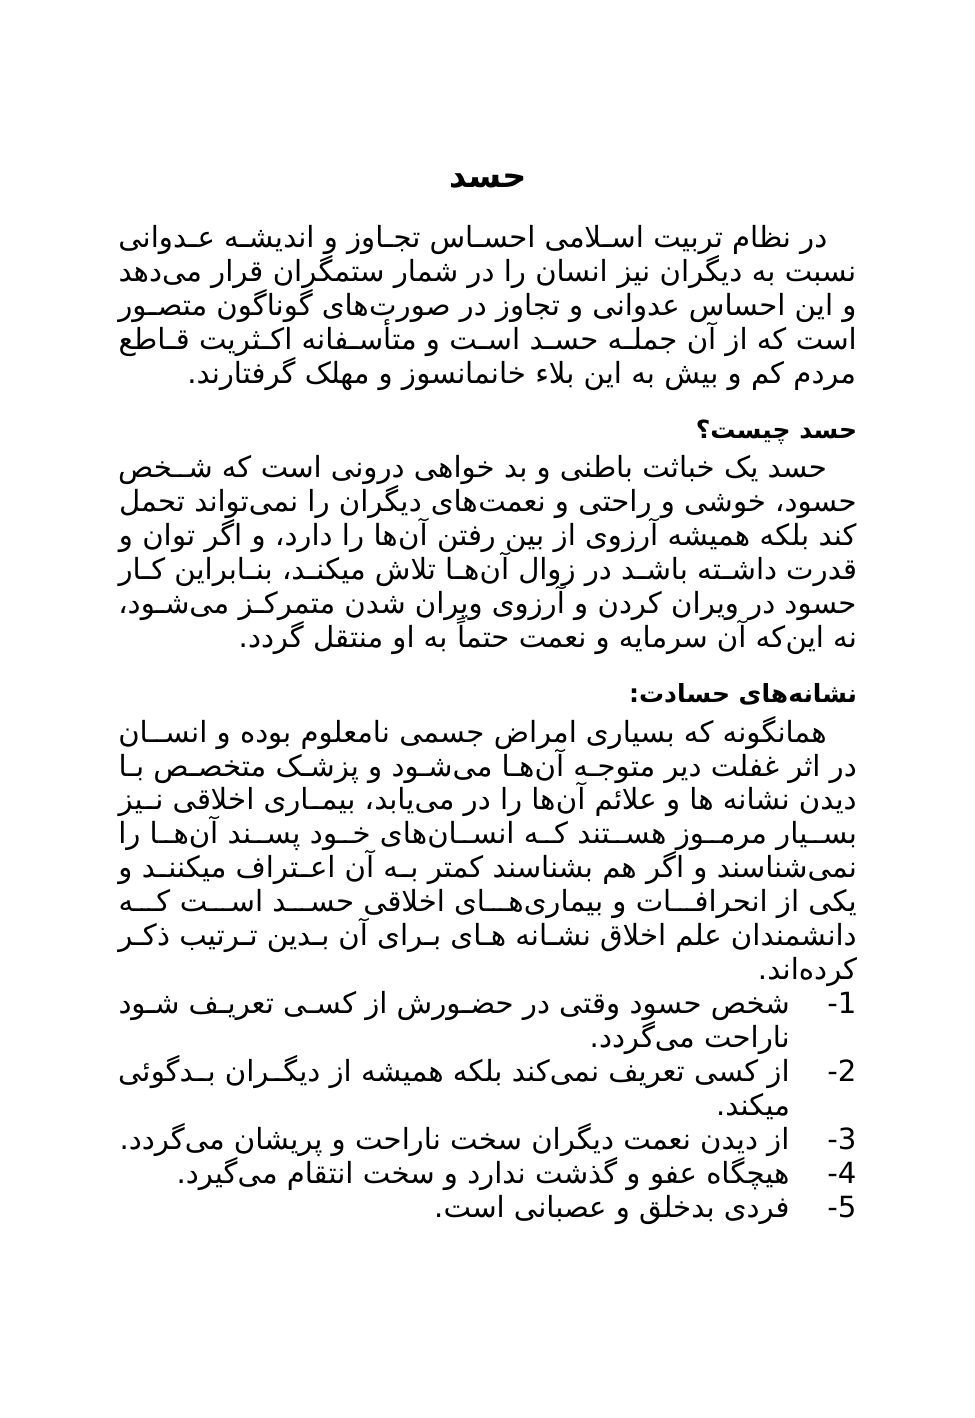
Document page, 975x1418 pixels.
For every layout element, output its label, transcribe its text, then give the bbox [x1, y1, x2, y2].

list فردی بدخلق و عصبانی است. [118, 1190, 827, 1224]
text همانگونه که بسیاری امراض جسمی نامعلوم بوده و انسان در اثر غفلت دیر متوجه آن‌ها می‌شود و پزشک متخصص با دیدن نشانه ها و علائم آن‌ها را در می‌یابد، بیماری اخلاقی نیز بسیار مرموز هستند که انسان‌های خود پسند آن‌ها را نمی‌شناسند و اگر هم بشناسند کمتر به آن اعتراف میکنند و یکی از انحرافات و بیماری‌های اخلاقی حسد است که دانشمندان علم اخلاق نشانه های برای آن بدین ترتیب ذکر کرده‌اند. [118, 715, 857, 987]
text حسد [118, 157, 857, 196]
list ‌از کسی تعریف نمی‌کند بلکه همیشه از دیگران بدگوئی میکند. [118, 1054, 827, 1122]
text حسد یک خباثت باطنی و بد خواهی درونی است که شخص حسود، خوشی و راحتی و نعمت‌های دیگران را نمی‌تواند تحمل کند بلکه همیشه آرزوی از بین رفتن آن‌ها را دارد، و اگر توان و قدرت داشته باشد در زوال آن‌ها تلاش میکند، بنابراین کار حسود در ویران کردن و آرزوی ویران شدن متمرکز می‌شود، نه این‌که آن سرمایه و نعمت حتماً‌ به او منتقل گردد. [118, 451, 857, 654]
list هیچگاه عفو و گذشت ندارد و سخت انتقام می‌گیرد. [118, 1156, 827, 1190]
text نشانه‌های حسادت: [118, 679, 857, 709]
text حسد چیست؟ [118, 415, 857, 444]
list از دیدن نعمت دیگران سخت ناراحت و پریشان می‌گردد. [118, 1122, 827, 1156]
list شخص حسود وقتی در حضورش از کسی تعریف شود ناراحت می‌گردد. [118, 987, 827, 1054]
text در نظام تربیت اسلامی احساس تجاوز و اندیشه عدوانی نسبت به دیگران نیز انسان را در شمار ستمگران قرار می‌دهد و این احساس عدوانی و تجاوز در صورت‌های گوناگون متصور است که از آن جمله حسد است و متأسفانه اکثریت قاطع مردم کم و بیش به این بلاء خانمانسوز و مهلک گرفتارند. [118, 221, 857, 390]
